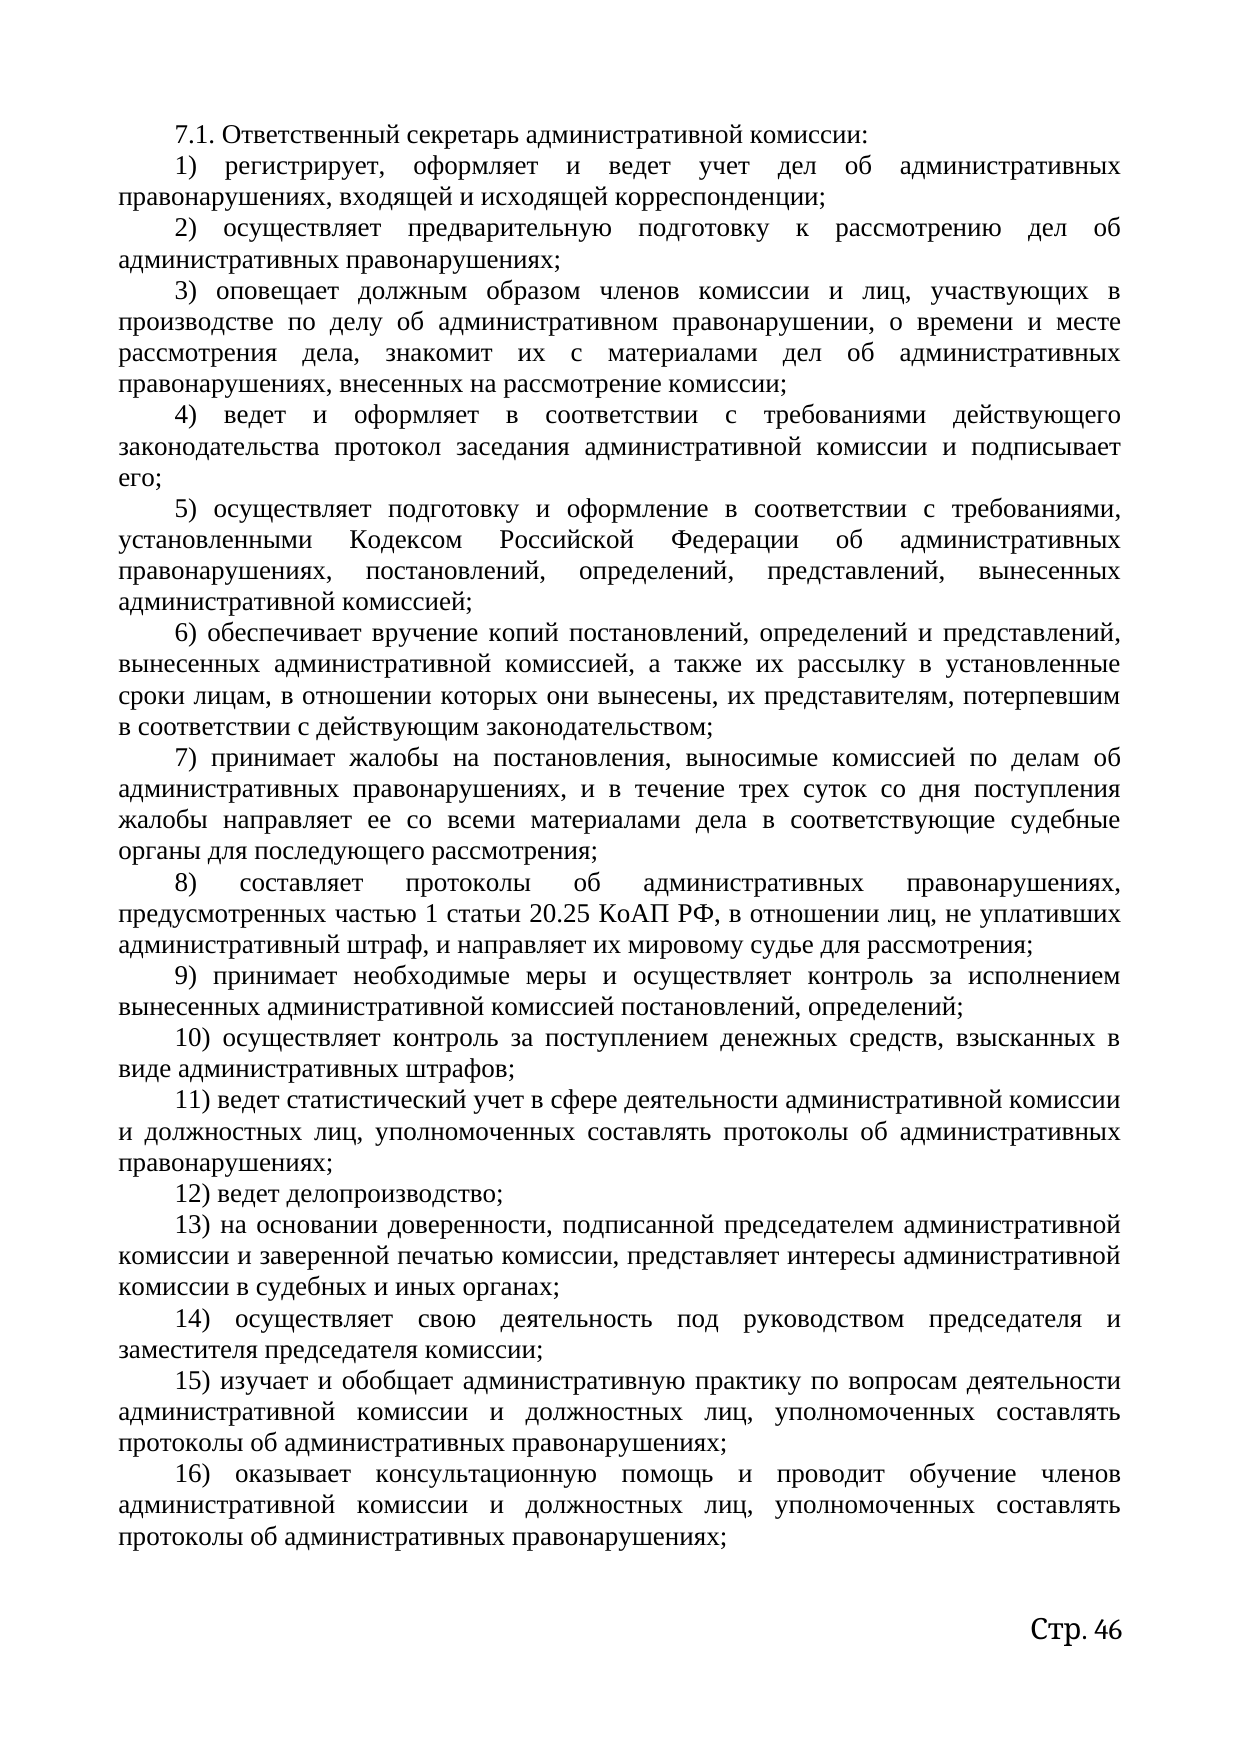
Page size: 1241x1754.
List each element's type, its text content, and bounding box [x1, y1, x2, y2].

text 7) принимает жалобы на постановления, выносимые комиссией по делам об административных правонарушениях, и в течение трех суток со дня поступления жалобы направляет ее со всеми материалами дела в соответствующие судебные органы для последующего рассмотрения; [118, 741, 1122, 866]
text 11) ведет статистический учет в сфере деятельности административной комиссии и должностных лиц, уполномоченных составлять протоколы об административных правонарушениях; [118, 1084, 1122, 1177]
text 6) обеспечивает вручение копий постановлений, определений и представлений, вынесенных административной комиссией, а также их рассылку в установленные сроки лицам, в отношении которых они вынесены, их представителям, потерпевшим в соответствии с действующим законодательством; [118, 616, 1122, 741]
text 15) изучает и обобщает административную практику по вопросам деятельности административной комиссии и должностных лиц, уполномоченных составлять протоколы об административных правонарушениях; [118, 1364, 1122, 1457]
text 3) оповещает должным образом членов комиссии и лиц, участвующих в производстве по делу об административном правонарушении, о времени и месте рассмотрения дела, знакомит их с материалами дел об административных правонарушениях, внесенных на рассмотрение комиссии; [118, 274, 1122, 398]
text 13) на основании доверенности, подписанной председателем административной комиссии и заверенной печатью комиссии, представляет интересы административной комиссии в судебных и иных органах; [118, 1208, 1122, 1302]
text 8) составляет протоколы об административных правонарушениях, предусмотренных частью 1 статьи 20.25 КоАП РФ, в отношении лиц, не уплативших административный штраф, и направляет их мировому судье для рассмотрения; [118, 866, 1122, 959]
text 4) ведет и оформляет в соответствии с требованиями действующего законодательства протокол заседания административной комиссии и подписывает его; [118, 398, 1122, 492]
text 14) осуществляет свою деятельность под руководством председателя и заместителя председателя комиссии; [118, 1302, 1122, 1364]
text 5) осуществляет подготовку и оформление в соответствии с требованиями, установленными Кодексом Российской Федерации об административных правонарушениях, постановлений, определений, представлений, вынесенных административной комиссией; [118, 492, 1122, 616]
text 9) принимает необходимые меры и осуществляет контроль за исполнением вынесенных административной комиссией постановлений, определений; [118, 959, 1122, 1021]
text 16) оказывает консультационную помощь и проводит обучение членов административной комиссии и должностных лиц, уполномоченных составлять протоколы об административных правонарушениях; [118, 1457, 1122, 1551]
text 12) ведет делопроизводство; [118, 1177, 1122, 1208]
text 2) осуществляет предварительную подготовку к рассмотрению дел об административных правонарушениях; [118, 212, 1122, 274]
text 1) регистрирует, оформляет и ведет учет дел об административных правонарушениях, входящей и исходящей корреспонденции; [118, 149, 1122, 212]
text 10) осуществляет контроль за поступлением денежных средств, взысканных в виде административных штрафов; [118, 1021, 1122, 1084]
text 7.1. Ответственный секретарь административной комиссии: [118, 118, 1122, 149]
